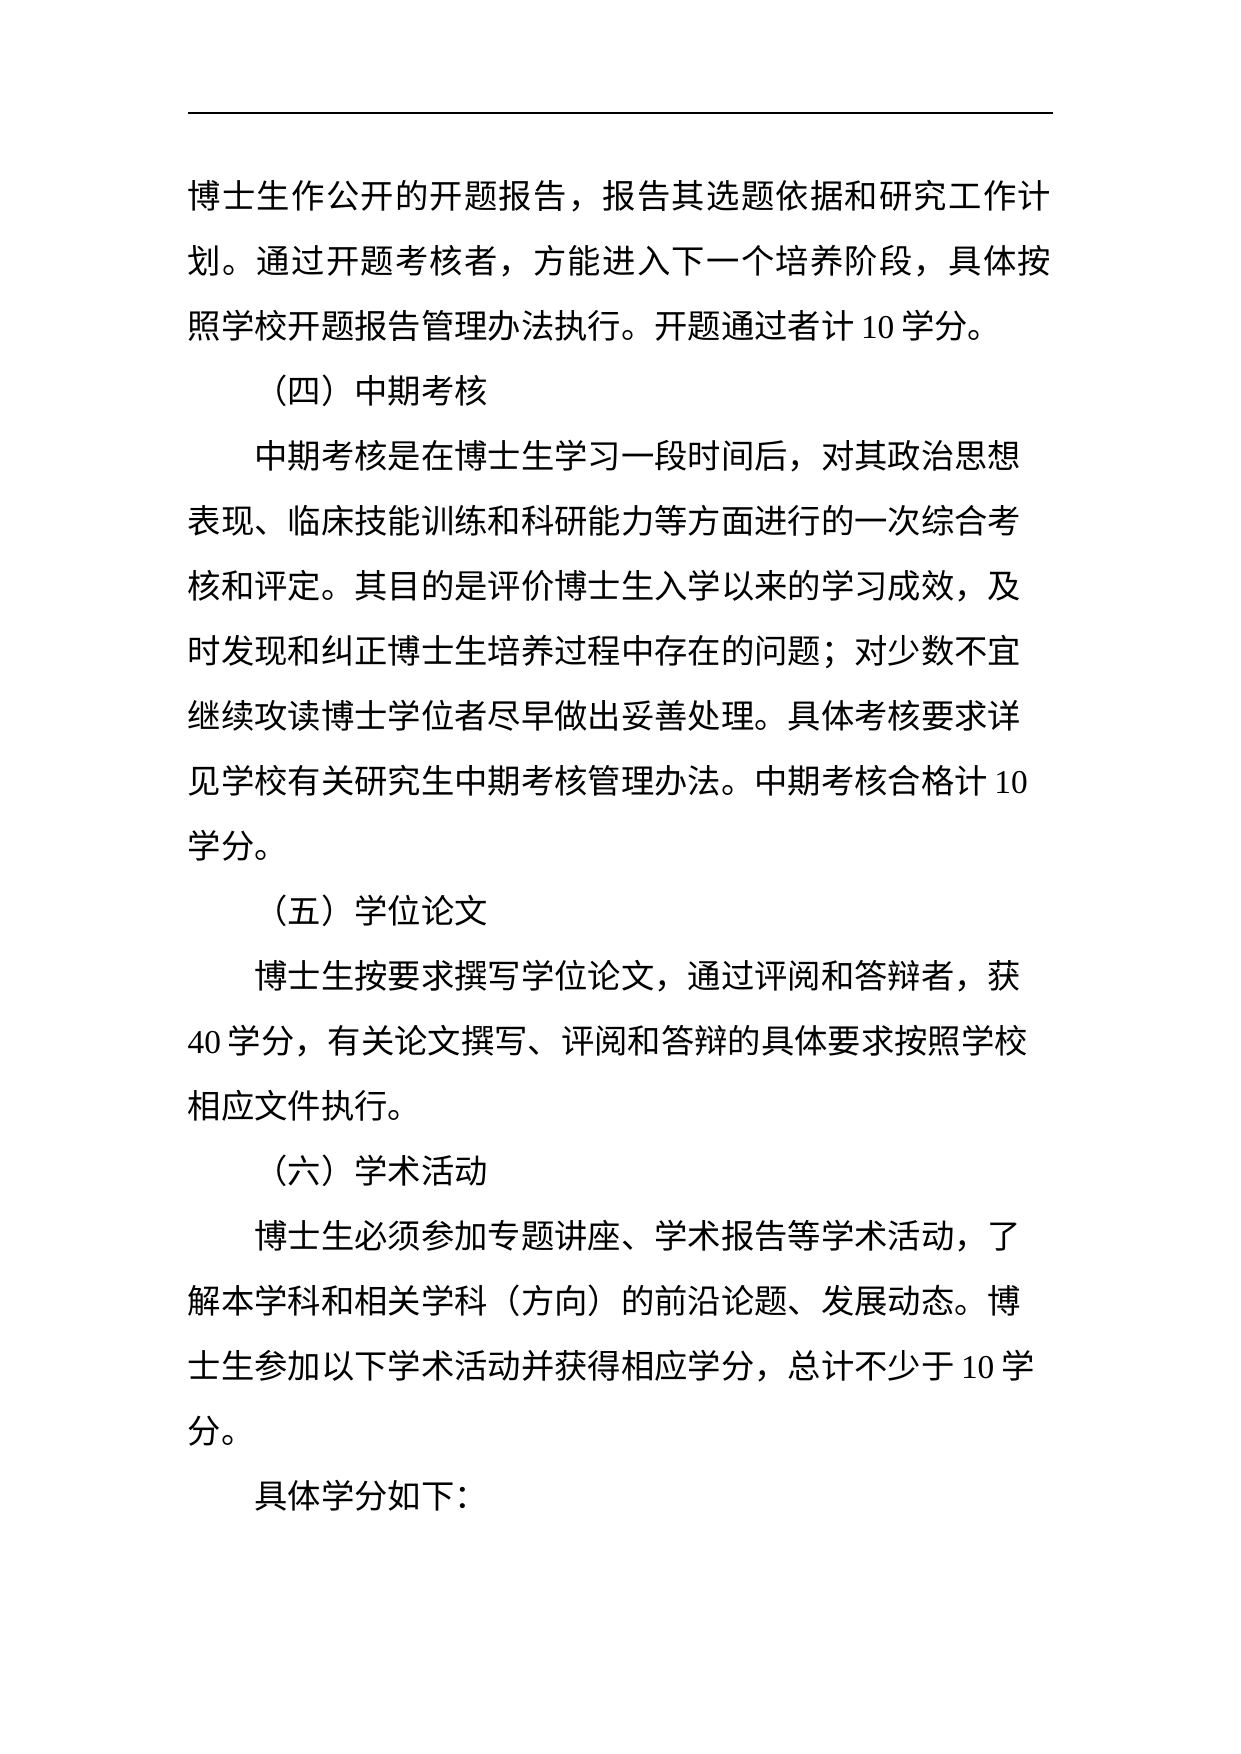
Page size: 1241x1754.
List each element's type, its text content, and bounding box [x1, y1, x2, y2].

text （四）中期考核 [187, 357, 1053, 422]
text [187, 162, 1053, 357]
text （六）学术活动 [187, 1137, 1053, 1202]
text 博士生按要求撰写学位论文，通过评阅和答辩者，获40学分，有关论文撰写、评阅和答辩的具体要求按照学校相应文件执行。 [187, 942, 1053, 1137]
text 博士生必须参加专题讲座、学术报告等学术活动，了解本学科和相关学科（方向）的前沿论题、发展动态。博士生参加以下学术活动并获得相应学分，总计不少于10学分。 [187, 1202, 1053, 1462]
text 具体学分如下： [187, 1462, 1053, 1527]
text （五）学位论文 [187, 877, 1053, 942]
text 中期考核是在博士生学习一段时间后，对其政治思想表现、临床技能训练和科研能力等方面进行的一次综合考核和评定。其目的是评价博士生入学以来的学习成效，及时发现和纠正博士生培养过程中存在的问题；对少数不宜继续攻读博士学位者尽早做出妥善处理。具体考核要求详见学校有关研究生中期考核管理办法。中期考核合格计10学分。 [187, 422, 1053, 877]
